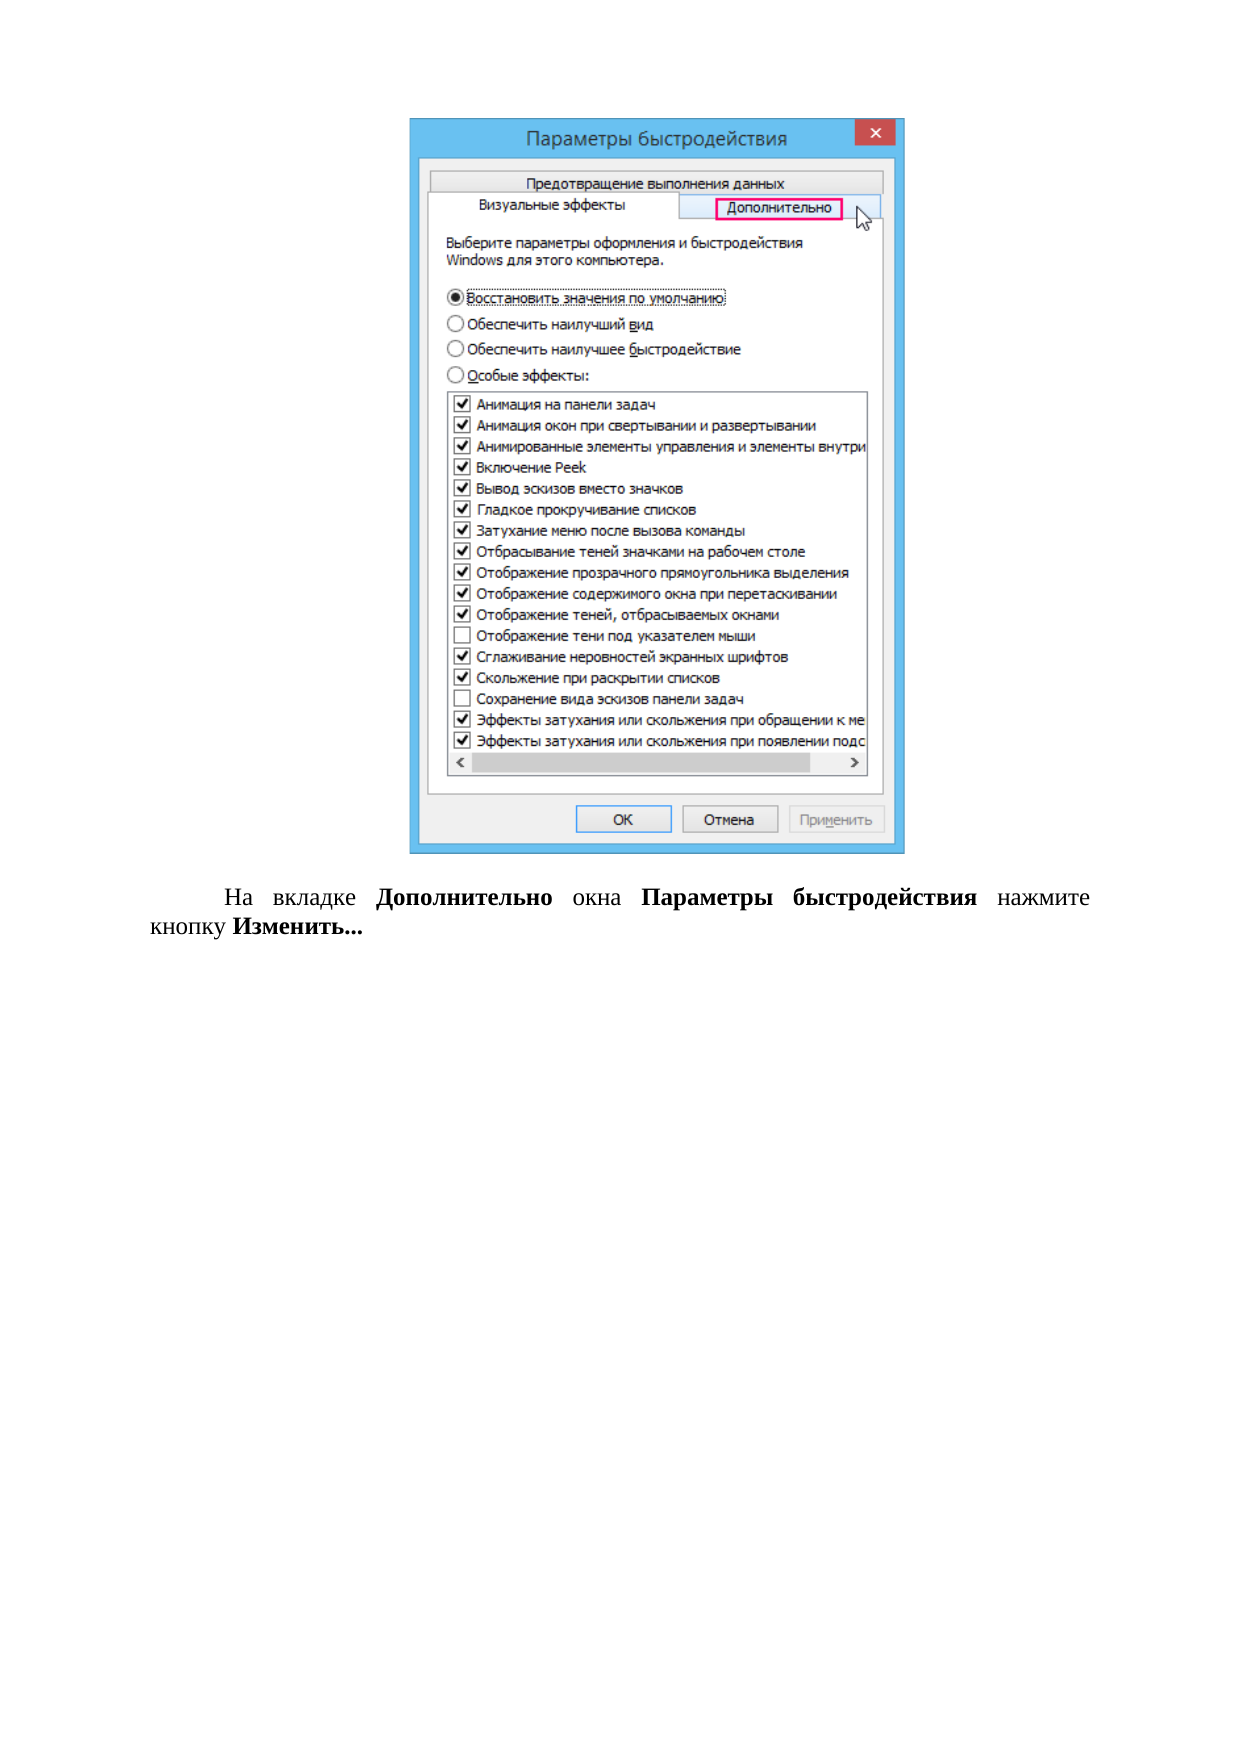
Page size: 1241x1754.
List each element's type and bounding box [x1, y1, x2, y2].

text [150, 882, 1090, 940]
picture [409, 118, 905, 854]
